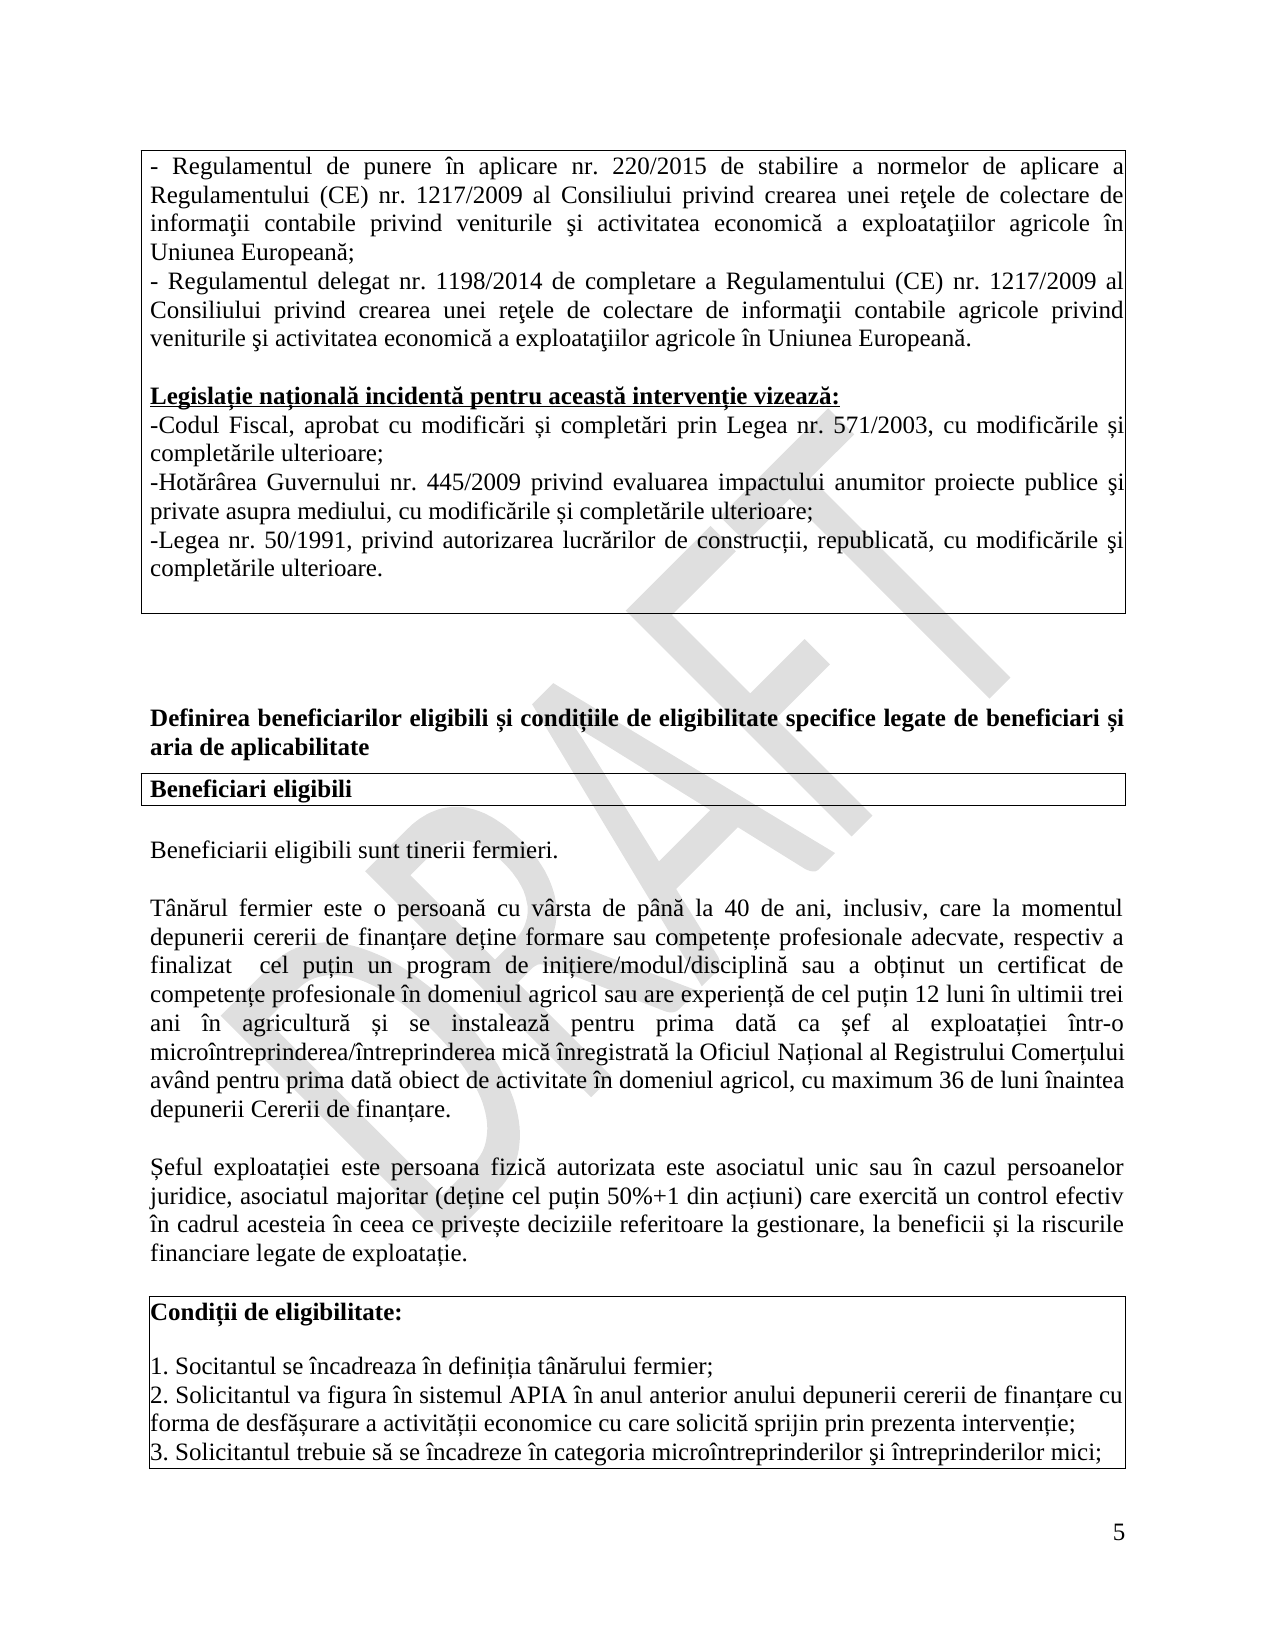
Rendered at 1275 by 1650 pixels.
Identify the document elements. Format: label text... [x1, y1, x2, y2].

text -Hotărârea Guvernului nr. 445/2009 privind evaluarea impactului anumitor proiecte publice şi private asupra mediului, cu modificările și completările ulterioare; [150, 467, 1125, 525]
text - Regulamentul delegat nr. 1198/2014 de completare a Regulamentului (CE) nr. 1217/2009 al Consiliului privind crearea unei reţele de colectare de informaţii contabile agricole privind veniturile şi activitatea economică a exploataţiilor agricole în Uniunea Europeană. [150, 266, 1125, 352]
text 3. Solicitantul trebuie să se încadreze în categoria microîntreprinderilor şi întreprinderilor mici; [150, 1436, 1125, 1468]
text Tânărul fermier este o persoană cu vârsta de până la 40 de ani, inclusiv, care la momentul depunerii cererii de finanțare deține formare sau competențe profesionale adecvate, respectiv a finalizat cel puțin un program de inițiere/modul/disciplină sau a obținut un certificat de competențe profesionale în domeniul agricol sau are experiență de cel puțin 12 luni în ultimii trei ani în agricultură și se instalează pentru prima dată ca șef al exploatației într-o microîntreprinderea/întreprinderea mică înregistrată la Oficiul Național al Registrului Comerțului având pentru prima dată obiect de activitate în domeniul agricol, cu maximum 36 de luni înaintea depunerii Cererii de finanțare. [150, 893, 1125, 1123]
text Condiții de eligibilitate: [150, 1297, 1125, 1326]
text Beneficiari eligibili [142, 774, 1125, 805]
text - Regulamentul de punere în aplicare nr. 220/2015 de stabilire a normelor de aplicare a Regulamentului (CE) nr. 1217/2009 al Consiliului privind crearea unei reţele de colectare de informaţii contabile privind veniturile şi activitatea economică a exploataţiilor agricole în Uniunea Europeană; [142, 151, 1125, 266]
text 1. Socitantul se încadreaza în definiția tânărului fermier; [150, 1350, 1125, 1380]
text Beneficiarii eligibili sunt tinerii fermieri. [150, 835, 1125, 864]
text -Codul Fiscal, aprobat cu modificări și completări prin Legea nr. 571/2003, cu modificările și completările ulterioare; [150, 410, 1125, 467]
text Legislație națională incidentă pentru această intervenție vizează: [150, 381, 1125, 410]
text -Legea nr. 50/1991, privind autorizarea lucrărilor de construcții, republicată, cu modificările şi completările ulterioare. [150, 525, 1125, 582]
text Șeful exploatației este persoana fizică autorizata este asociatul unic sau în cazul persoanelor juridice, asociatul majoritar (deține cel puțin 50%+1 din acțiuni) care exercită un control efectiv în cadrul acesteia în ceea ce privește deciziile referitoare la gestionare, la beneficii și la riscurile financiare legate de exploatație. [150, 1152, 1125, 1267]
text 2. Solicitantul va figura în sistemul APIA în anul anterior anului depunerii cererii de finanțare cu forma de desfășurare a activității economice cu care solicită sprijin prin prezenta intervenție; [150, 1380, 1125, 1436]
text Definirea beneficiarilor eligibili și condițiile de eligibilitate specifice legate de beneficiari și aria de aplicabilitate [150, 703, 1125, 760]
